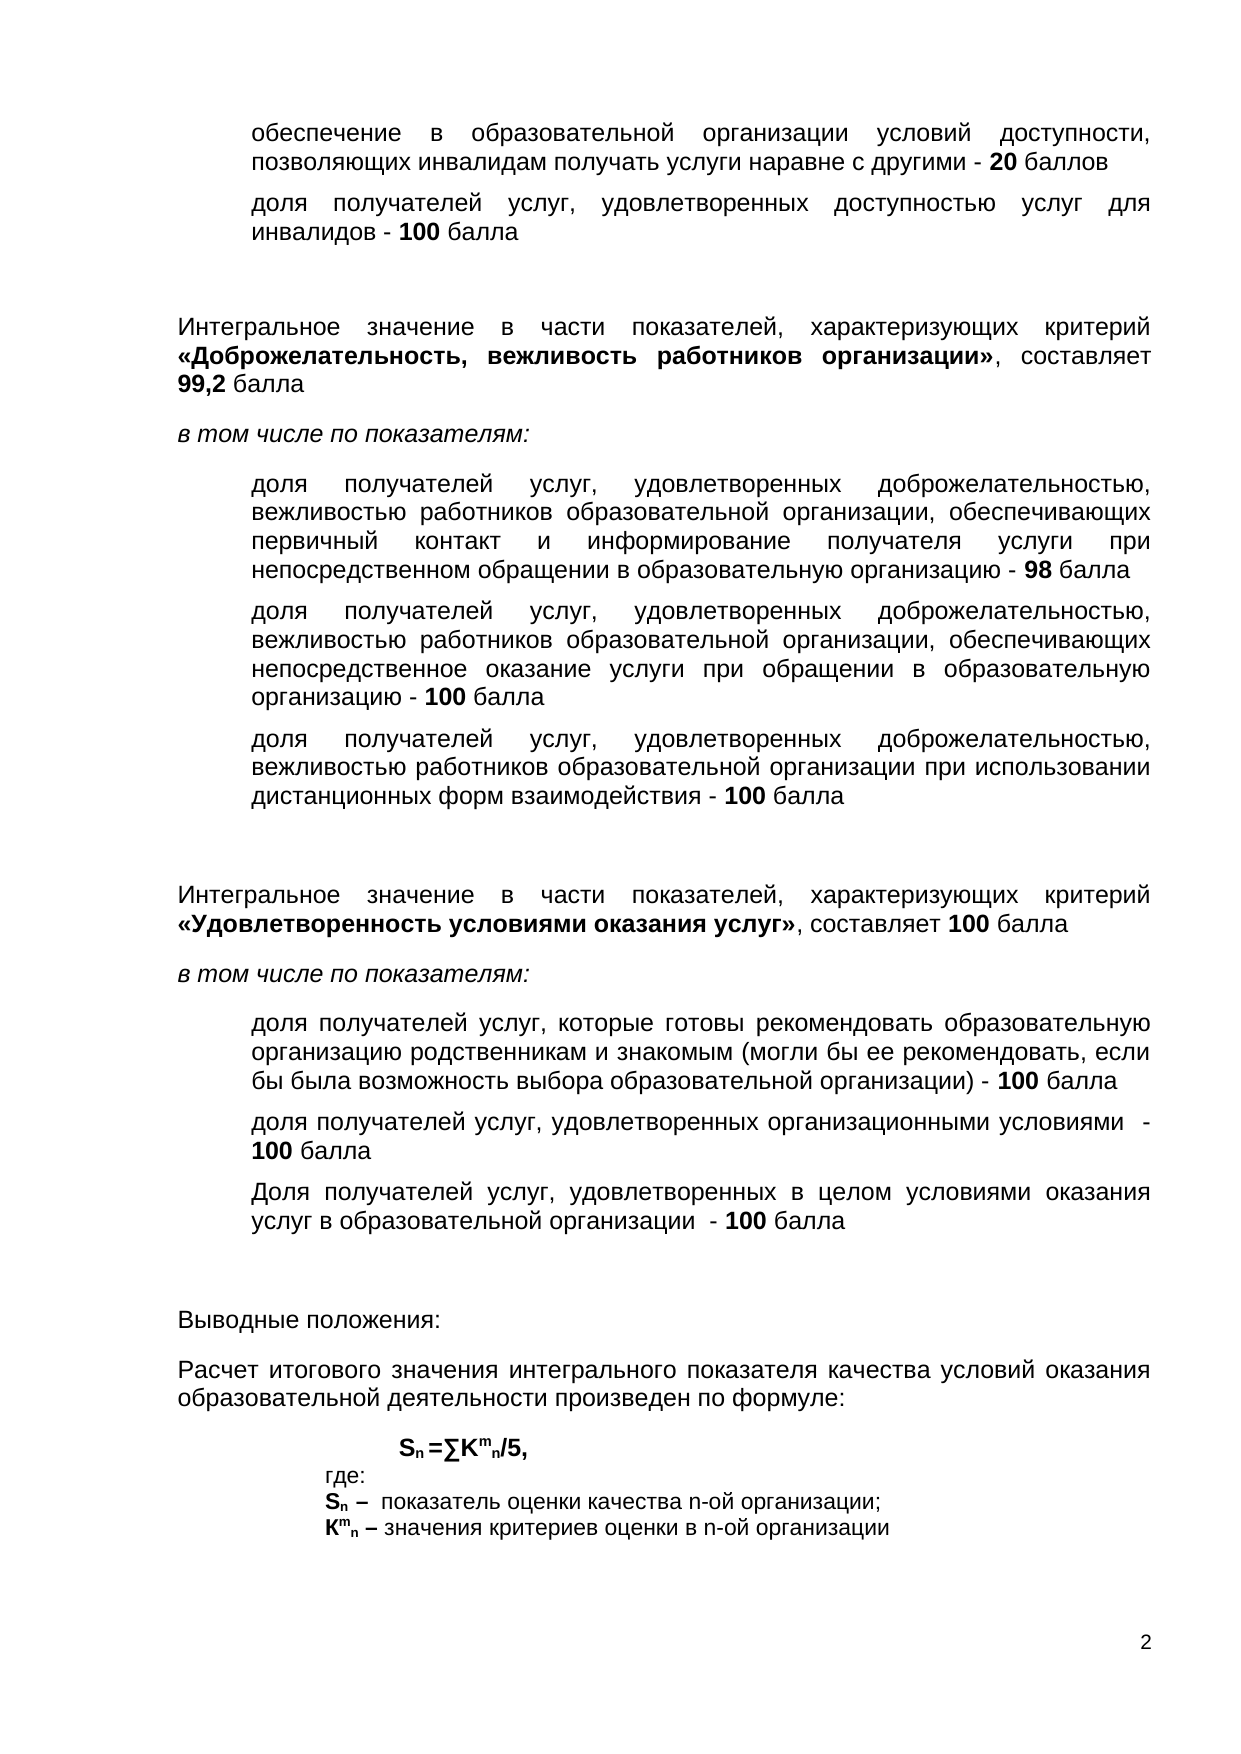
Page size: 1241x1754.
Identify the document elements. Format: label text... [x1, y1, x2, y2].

text доля получателей услуг, которые готовы рекомендовать образовательную организацию родственникам и знакомым (могли бы ее рекомендовать, если бы была возможность выбора образовательной организации) - 100 балла [251, 1008, 1152, 1094]
text Выводные положения: [177, 1305, 1152, 1334]
text Интегральное значение в части показателей, характеризующих критерий «Удовлетворенность условиями оказания услуг», составляет 100 балла [177, 880, 1152, 938]
text доля получателей услуг, удовлетворенных доброжелательностью, вежливостью работников образовательной организации при использовании дистанционных форм взаимодействия - 100 балла [251, 723, 1152, 810]
text обеспечение в образовательной организации условий доступности, позволяющих инвалидам получать услуги наравне с другими - 20 баллов [251, 118, 1152, 176]
text Расчет итогового значения интегрального показателя качества условий оказания образовательной деятельности произведен по формуле: [177, 1354, 1152, 1412]
text Доля получателей услуг, удовлетворенных в целом условиями оказания услуг в образовательной организации - 100 балла [251, 1177, 1152, 1234]
text Интегральное значение в части показателей, характеризующих критерий «Доброжелательность, вежливость работников организации», составляет 99,2 балла [177, 312, 1152, 398]
text где: [325, 1462, 1152, 1488]
text в том числе по показателям: [177, 959, 1152, 987]
text Кmn – значения критериев оценки в n-ой организации [325, 1514, 1152, 1541]
text доля получателей услуг, удовлетворенных доступностью услуг для инвалидов - 100 балла [251, 188, 1152, 246]
text доля получателей услуг, удовлетворенных доброжелательностью, вежливостью работников образовательной организации, обеспечивающих непосредственное оказание услуги при обращении в образовательную организацию - 100 балла [251, 596, 1152, 711]
text доля получателей услуг, удовлетворенных доброжелательностью, вежливостью работников образовательной организации, обеспечивающих первичный контакт и информирование получателя услуги при непосредственном обращении в образовательную организацию - 98 балла [251, 468, 1152, 583]
text в том числе по показателям: [177, 419, 1152, 448]
text доля получателей услуг, удовлетворенных организационными условиями - 100 балла [251, 1107, 1152, 1164]
text Sn =∑Kmn/5, [398, 1433, 1152, 1462]
text Sn – показатель оценки качества n-ой организации; [325, 1488, 1152, 1514]
